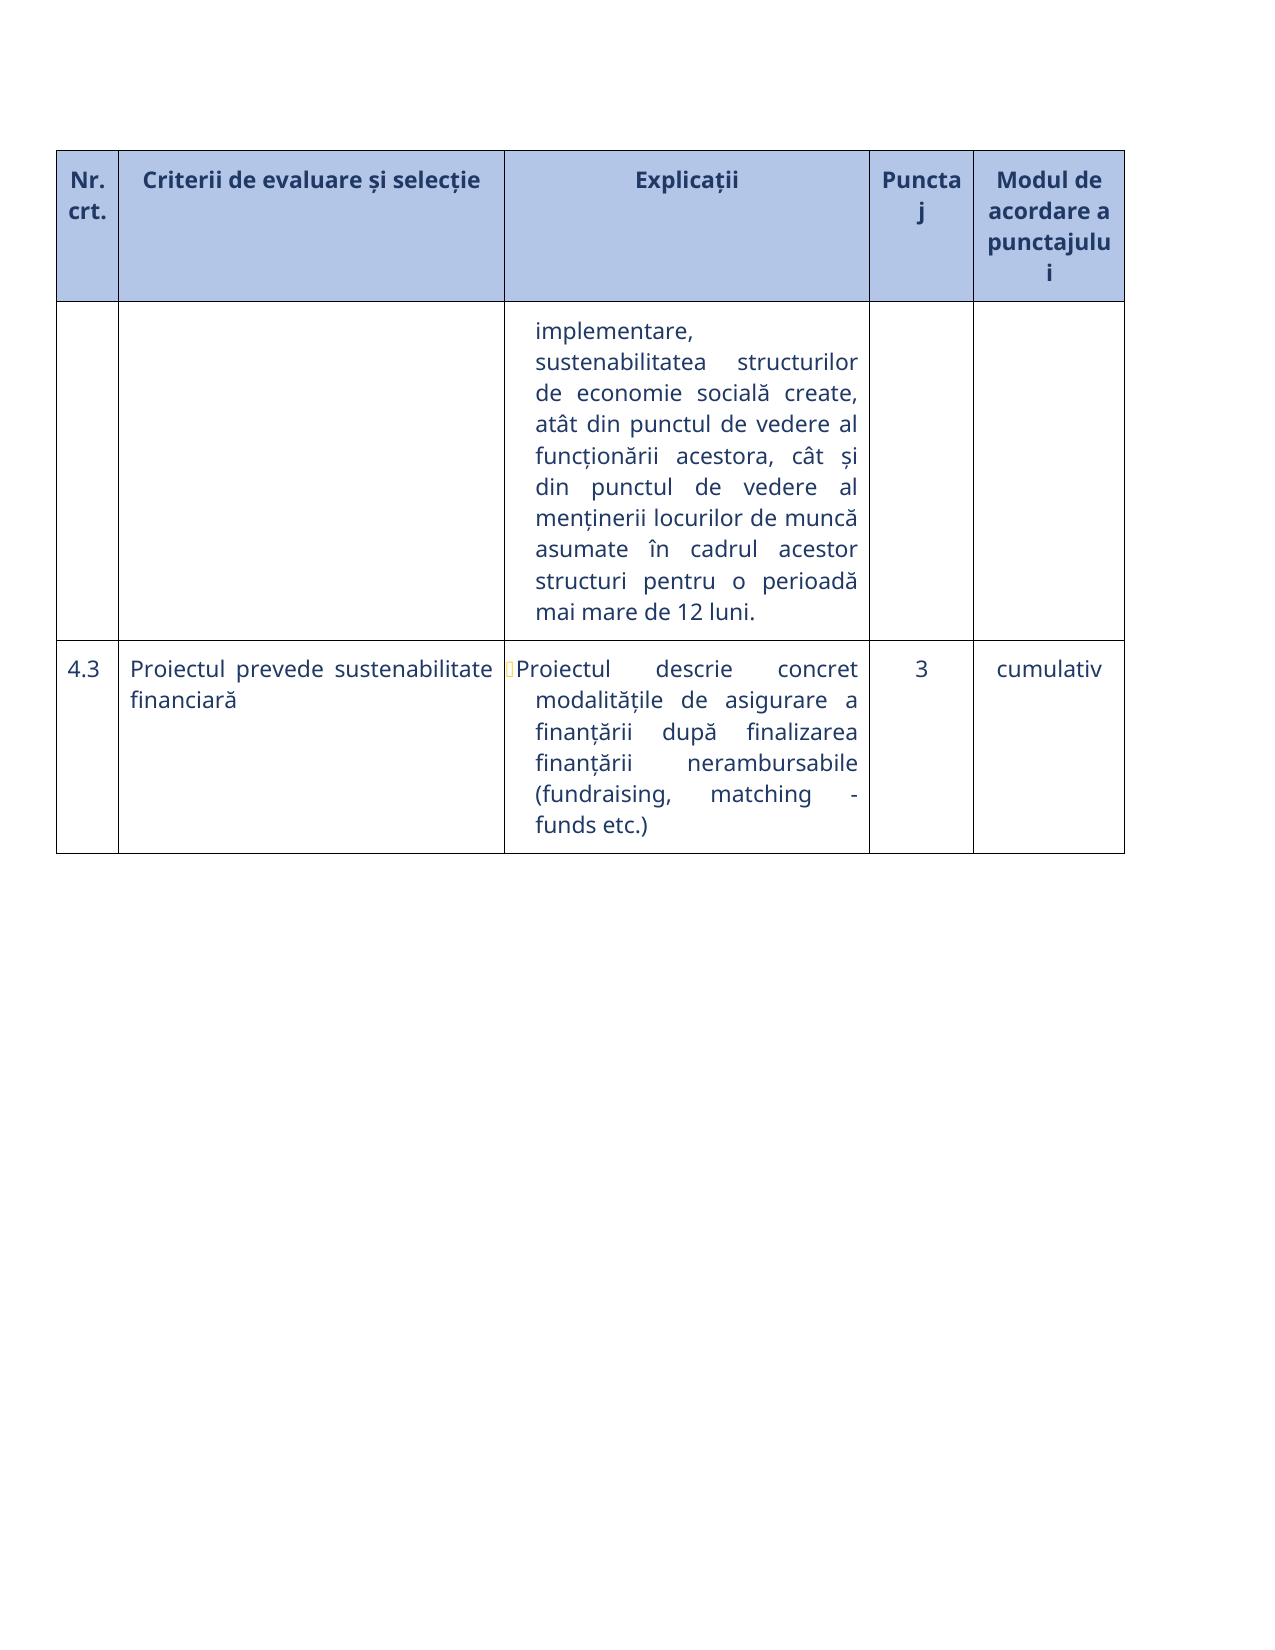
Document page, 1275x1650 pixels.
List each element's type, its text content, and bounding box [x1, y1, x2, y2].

table_header Nr. crt. [57, 151, 118, 301]
table_header Punctaj [870, 151, 973, 301]
table_header Modul de acordare a punctajului [974, 151, 1124, 301]
table_header Criterii de evaluare și selecție [119, 151, 504, 301]
table_cell 5 [870, 302, 973, 639]
table_cell cumulativ [974, 641, 1124, 853]
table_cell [505, 302, 869, 639]
table_cell Proiectul descrie concret modalitățile de asigurare a finanțării după finalizarea finanțării nerambursabile (fundraising, matching - funds etc.) [505, 641, 869, 853]
table_cell 4.3 [57, 641, 118, 853]
table_header Explicații [505, 151, 869, 301]
table_cell Proiectul prevede sustenabilitate financiară [119, 641, 504, 853]
table_cell 3 [870, 641, 973, 853]
table_cell [974, 302, 1124, 639]
